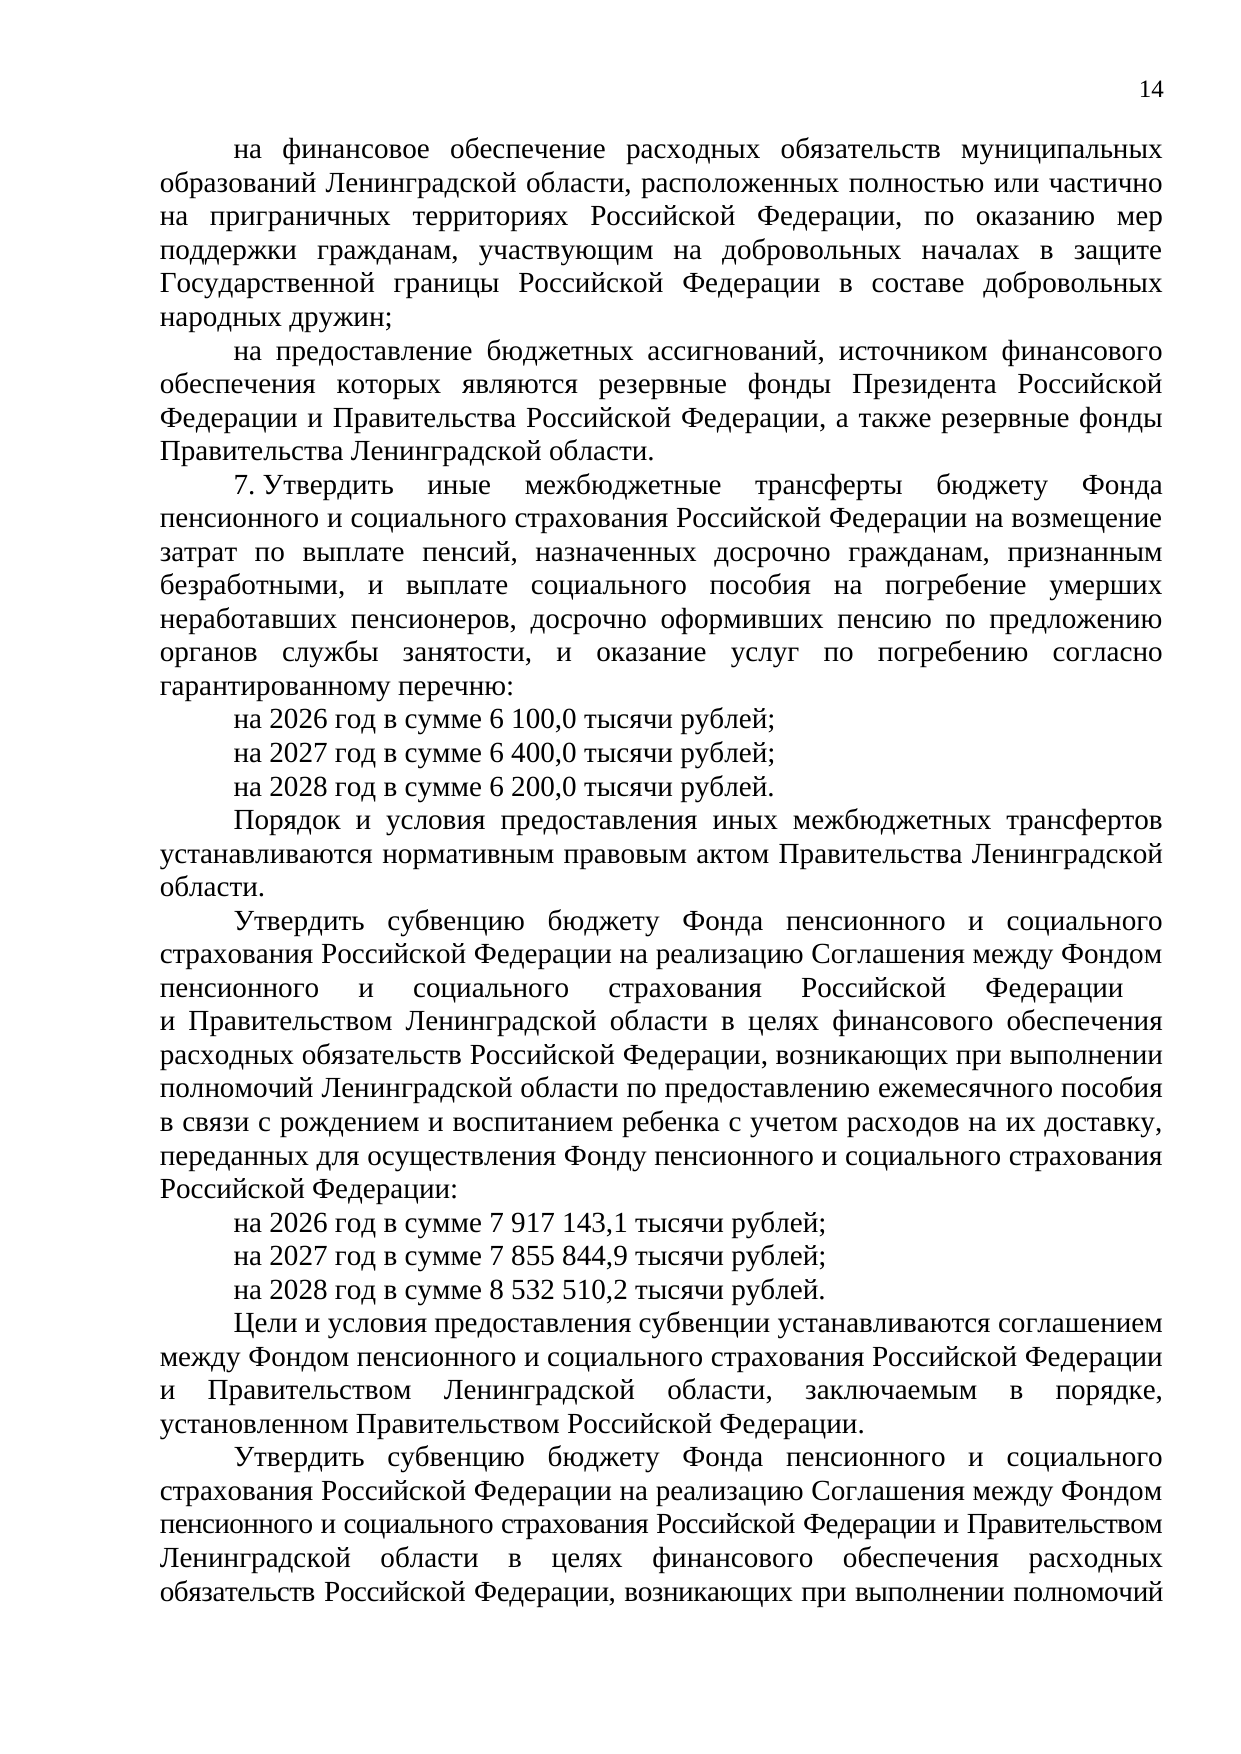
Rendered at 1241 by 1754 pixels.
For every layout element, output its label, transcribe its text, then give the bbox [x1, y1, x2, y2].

text на финансовое обеспечение расходных обязательств муниципальных образований Ленинградской области, расположенных полностью или частично на приграничных территориях Российской Федерации, по оказанию мер поддержки гражданам, участвующим на добровольных началах в защите Государственной границы Российской Федерации в составе добровольных народных дружин; [159, 131, 1163, 333]
text на 2026 год в сумме 7 917 143,1 тысячи рублей; [159, 1205, 1163, 1238]
text на 2027 год в сумме 7 855 844,9 тысячи рублей; [159, 1238, 1163, 1272]
text на 2028 год в сумме 6 200,0 тысячи рублей. [159, 769, 1163, 802]
text 7. Утвердить иные межбюджетные трансферты бюджету Фонда пенсионного и социального страхования Российской Федерации на возмещение затрат по выплате пенсий, назначенных досрочно гражданам, признанным безработными, и выплате социального пособия на погребение умерших неработавших пенсионеров, досрочно оформивших пенсию по предложению органов службы занятости, и оказание услуг по погребению согласно гарантированному перечню: [159, 467, 1163, 702]
text на 2027 год в сумме 6 400,0 тысячи рублей; [159, 735, 1163, 769]
text на 2026 год в сумме 6 100,0 тысячи рублей; [159, 702, 1163, 735]
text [159, 1439, 1163, 1607]
text на предоставление бюджетных ассигнований, источником финансового обеспечения которых являются резервные фонды Президента Российской Федерации и Правительства Российской Федерации, а также резервные фонды Правительства Ленинградской области. [159, 333, 1163, 467]
text на 2028 год в сумме 8 532 510,2 тысячи рублей. [159, 1272, 1163, 1305]
text Утвердить субвенцию бюджету Фонда пенсионного и социального страхования Российской Федерации на реализацию Соглашения между Фондом пенсионного и социального страхования Российской Федерации и Правительством Ленинградской области в целях финансового обеспечения расходных обязательств Российской Федерации, возникающих при выполнении полномочий Ленинградской области по предоставлению ежемесячного пособия в связи с рождением и воспитанием ребенка с учетом расходов на их доставку, переданных для осуществления Фонду пенсионного и социального страхования Российской Федерации: [159, 903, 1163, 1205]
text Порядок и условия предоставления иных межбюджетных трансфертов устанавливаются нормативным правовым актом Правительства Ленинградской области. [159, 802, 1163, 903]
